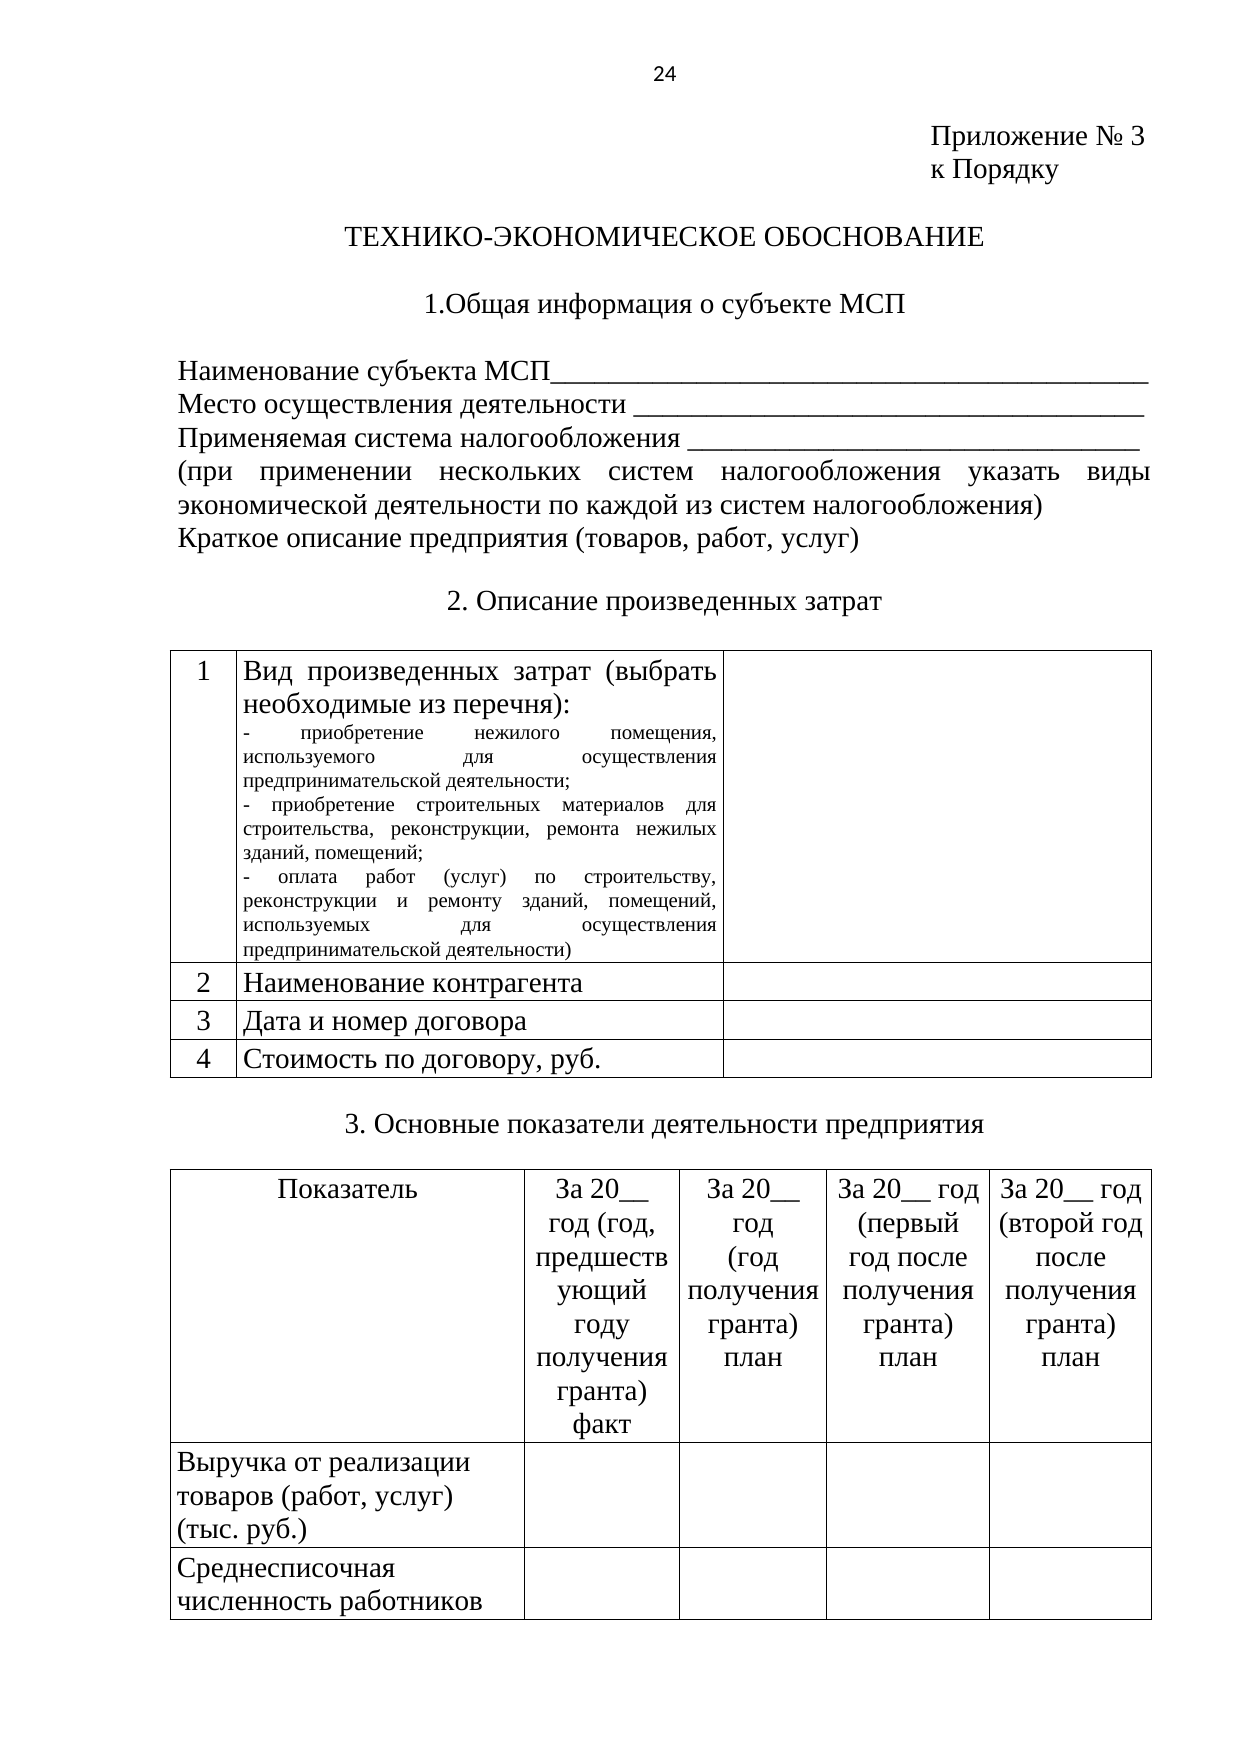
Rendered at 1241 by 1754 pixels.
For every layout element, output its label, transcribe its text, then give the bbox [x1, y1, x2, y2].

text Наименование субъекта МСП_________________________________________ [177, 353, 1152, 386]
table_cell Наименование контрагента [237, 963, 723, 1000]
table_header 1 [171, 651, 236, 962]
table_cell 2 [171, 963, 236, 1000]
text ТЕХНИКО-ЭКОНОМИЧЕСКОЕ ОБОСНОВАНИЕ [177, 219, 1152, 252]
text Приложение № 3 [177, 118, 1152, 152]
table_cell Стоимость по договору, руб. [237, 1040, 723, 1077]
text 2. Описание произведенных затрат [177, 583, 1152, 616]
text (при применении нескольких систем налогообложения указать виды экономической деятельности по каждой из систем налогообложения) [177, 453, 1152, 521]
table_cell [724, 1040, 1151, 1077]
table_cell [724, 963, 1151, 1000]
text Место осуществления деятельности ___________________________________ [177, 386, 1152, 420]
table_cell [680, 1443, 826, 1547]
text Краткое описание предприятия (товаров, работ, услуг) [177, 521, 1152, 554]
text к Порядку [177, 152, 1152, 185]
table_cell [680, 1548, 826, 1618]
text Применяемая система налогообложения _______________________________ [177, 420, 1152, 453]
table_cell Выручка от реализации товаров (работ, услуг) (тыс. руб.) [171, 1443, 524, 1547]
table_cell [525, 1443, 679, 1547]
table_header Показатель [171, 1170, 524, 1442]
table_header [724, 651, 1151, 962]
table_cell [724, 1001, 1151, 1038]
table_header За 20__ год (первый год после получения гранта) план [827, 1170, 989, 1442]
table_header За 20__ год (год получения гранта) план [680, 1170, 826, 1442]
table_cell [827, 1443, 989, 1547]
table_header За 20__ год (второй год после получения гранта) план [990, 1170, 1151, 1442]
table_cell 3 [171, 1001, 236, 1038]
table_cell 4 [171, 1040, 236, 1077]
table_cell Дата и номер договора [237, 1001, 723, 1038]
list 1.Общая информация о субъекте МСП [177, 286, 1152, 319]
table_header За 20__ год (год, предшествующий году получения гранта) факт [525, 1170, 679, 1442]
table_cell [990, 1548, 1151, 1618]
table_cell [827, 1548, 989, 1618]
table_cell [990, 1443, 1151, 1547]
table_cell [171, 1548, 524, 1618]
table_header Вид произведенных затрат (выбрать необходимые из перечня): - приобретение нежилого помещения, используемого для осуществления предпринимательской деятельности; - приобретение строительных материалов для строительства, реконструкции, ремонта нежилых зданий, помещений; - оплата работ (услуг) по строительству, реконструкции и ремонту зданий, помещений, используемых для осуществления предпринимательской деятельности) [237, 651, 723, 962]
text 3. Основные показатели деятельности предприятия [177, 1106, 1152, 1140]
table_cell [525, 1548, 679, 1618]
